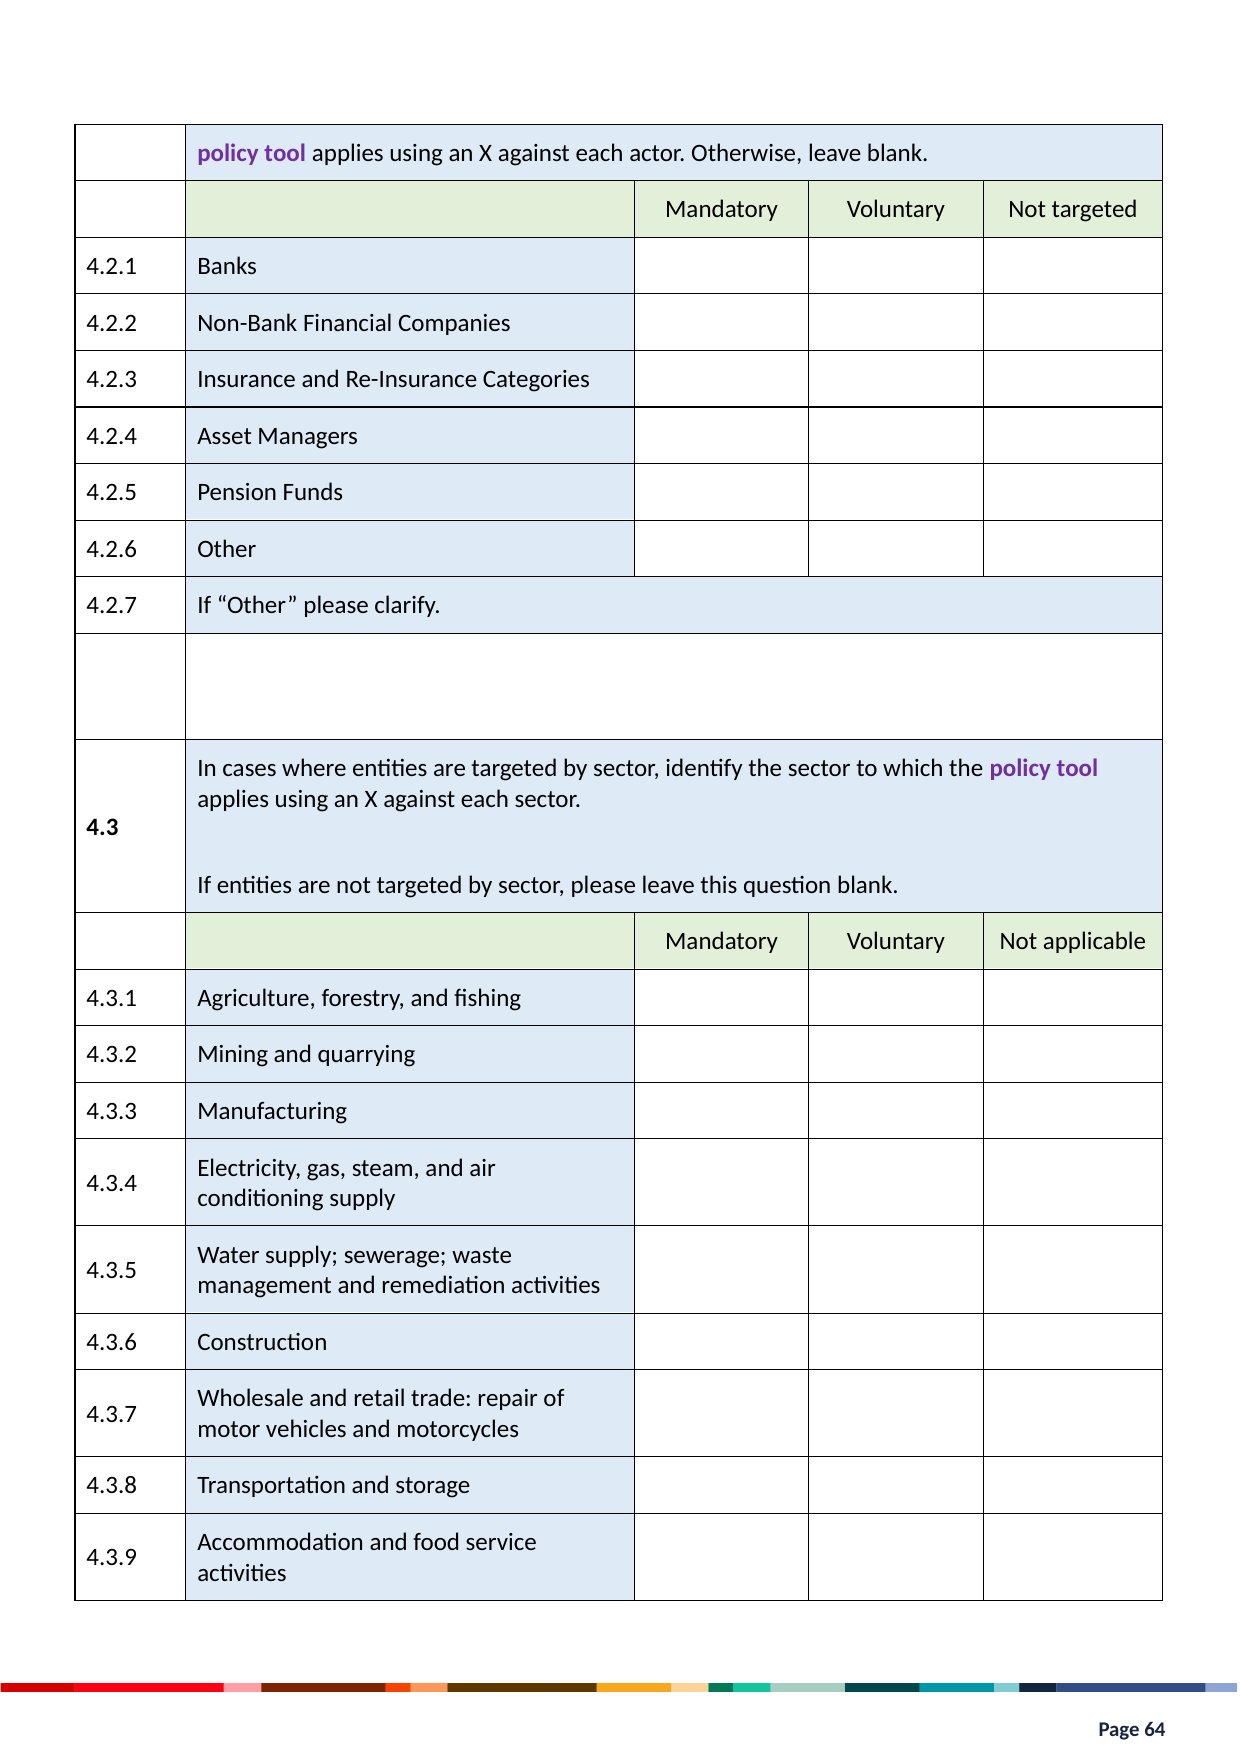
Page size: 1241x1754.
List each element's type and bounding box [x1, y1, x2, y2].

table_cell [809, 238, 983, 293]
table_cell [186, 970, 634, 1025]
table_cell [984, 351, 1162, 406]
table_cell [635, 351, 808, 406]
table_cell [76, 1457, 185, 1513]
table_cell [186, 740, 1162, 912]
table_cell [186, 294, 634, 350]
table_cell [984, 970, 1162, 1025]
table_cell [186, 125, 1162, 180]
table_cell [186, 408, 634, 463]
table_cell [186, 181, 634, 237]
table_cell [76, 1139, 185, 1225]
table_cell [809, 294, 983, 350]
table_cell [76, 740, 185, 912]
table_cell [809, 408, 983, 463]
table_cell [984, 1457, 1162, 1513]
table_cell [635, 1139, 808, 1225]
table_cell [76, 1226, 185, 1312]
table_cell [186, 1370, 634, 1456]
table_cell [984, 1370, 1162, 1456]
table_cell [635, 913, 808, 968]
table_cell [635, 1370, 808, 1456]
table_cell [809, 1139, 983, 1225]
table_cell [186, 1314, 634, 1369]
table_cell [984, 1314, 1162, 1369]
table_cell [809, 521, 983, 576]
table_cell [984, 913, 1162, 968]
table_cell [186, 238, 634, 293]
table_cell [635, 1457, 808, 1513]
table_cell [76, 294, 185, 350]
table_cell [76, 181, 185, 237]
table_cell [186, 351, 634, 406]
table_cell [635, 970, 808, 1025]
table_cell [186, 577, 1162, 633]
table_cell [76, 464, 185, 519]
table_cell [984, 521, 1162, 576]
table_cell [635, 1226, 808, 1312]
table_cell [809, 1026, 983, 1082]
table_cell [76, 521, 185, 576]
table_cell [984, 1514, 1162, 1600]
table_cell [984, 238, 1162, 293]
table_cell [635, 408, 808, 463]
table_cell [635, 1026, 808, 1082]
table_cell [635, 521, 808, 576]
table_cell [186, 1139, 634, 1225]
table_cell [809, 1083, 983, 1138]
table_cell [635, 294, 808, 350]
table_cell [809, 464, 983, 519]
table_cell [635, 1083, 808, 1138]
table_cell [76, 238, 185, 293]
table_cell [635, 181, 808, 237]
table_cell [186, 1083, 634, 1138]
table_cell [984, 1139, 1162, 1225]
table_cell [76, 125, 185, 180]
picture [0, 1683, 1236, 1692]
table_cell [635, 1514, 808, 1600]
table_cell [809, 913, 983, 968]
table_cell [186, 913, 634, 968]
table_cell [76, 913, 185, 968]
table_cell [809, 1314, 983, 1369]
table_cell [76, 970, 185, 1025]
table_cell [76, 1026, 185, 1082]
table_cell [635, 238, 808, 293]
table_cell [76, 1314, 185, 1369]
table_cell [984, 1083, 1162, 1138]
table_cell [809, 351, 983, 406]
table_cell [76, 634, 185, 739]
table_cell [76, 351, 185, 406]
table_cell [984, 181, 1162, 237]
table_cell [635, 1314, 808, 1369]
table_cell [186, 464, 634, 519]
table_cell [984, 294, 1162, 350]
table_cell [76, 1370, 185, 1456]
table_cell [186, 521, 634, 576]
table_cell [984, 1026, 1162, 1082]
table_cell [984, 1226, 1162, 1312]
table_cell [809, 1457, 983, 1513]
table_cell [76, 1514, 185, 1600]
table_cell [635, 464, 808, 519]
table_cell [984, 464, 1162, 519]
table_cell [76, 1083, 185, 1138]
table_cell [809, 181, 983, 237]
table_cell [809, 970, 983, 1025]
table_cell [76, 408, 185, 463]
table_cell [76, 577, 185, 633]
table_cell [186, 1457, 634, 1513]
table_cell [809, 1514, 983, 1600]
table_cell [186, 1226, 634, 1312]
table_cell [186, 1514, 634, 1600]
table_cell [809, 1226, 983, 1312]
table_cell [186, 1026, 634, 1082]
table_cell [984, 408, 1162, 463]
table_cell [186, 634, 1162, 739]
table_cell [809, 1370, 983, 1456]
